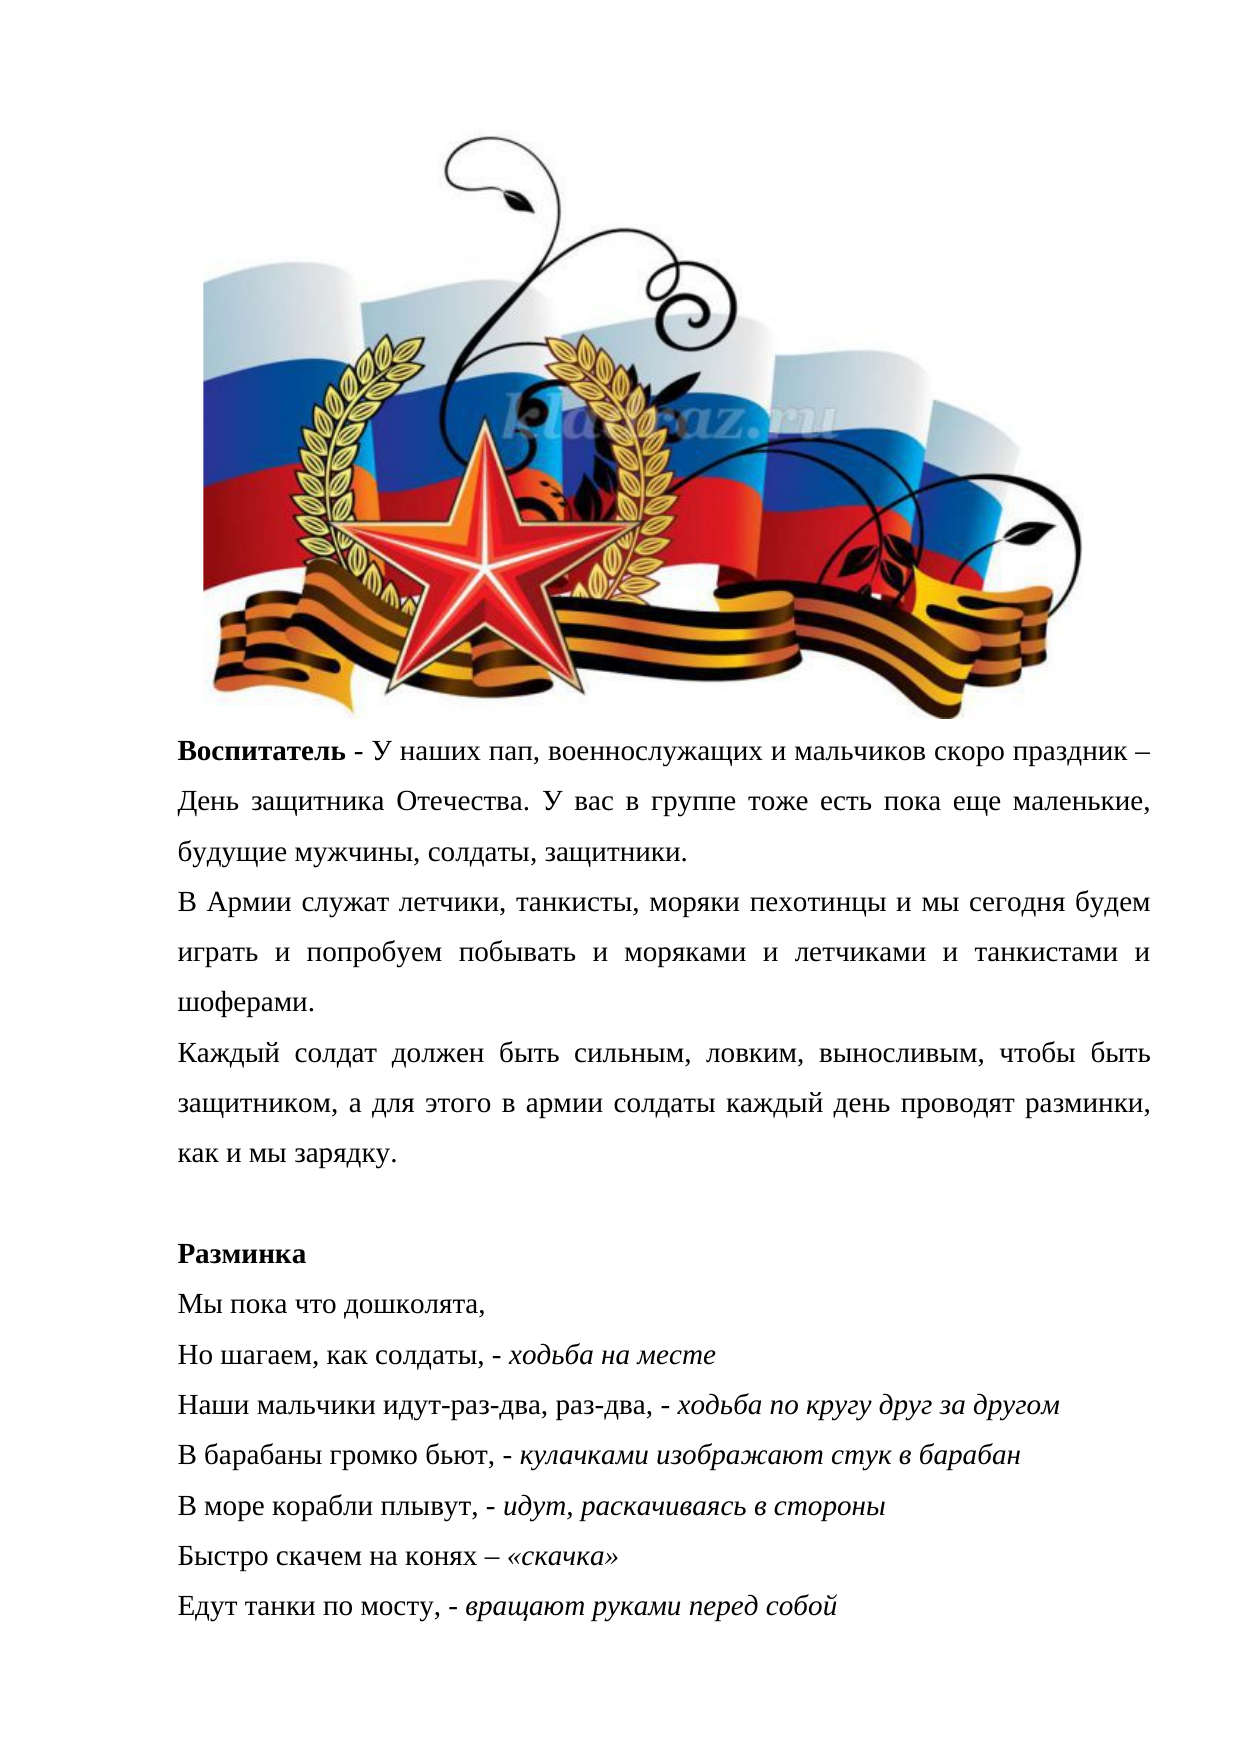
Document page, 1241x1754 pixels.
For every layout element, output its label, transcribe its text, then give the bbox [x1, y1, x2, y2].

text Мы пока что дошколята, [177, 1286, 1152, 1320]
text Каждый солдат должен быть сильным, ловким, выносливым, чтобы быть защитником, а для этого в армии солдаты каждый день проводят разминки, как и мы зарядку. [177, 1035, 1152, 1169]
text В море корабли плывут, - идут, раскачиваясь в стороны [177, 1488, 1152, 1521]
text Воспитатель - У наших пап, военнослужащих и мальчиков скоро праздник – День защитника Отечества. У вас в группе тоже есть пока еще маленькие, будущие мужчины, солдаты, защитники. [177, 733, 1152, 867]
text Наши мальчики идут-раз-два, раз-два, - ходьба по кругу друг за другом [177, 1387, 1152, 1421]
text Быстро скачем на конях – «скачка» [177, 1538, 1152, 1572]
text Но шагаем, как солдаты, - ходьба на месте [177, 1337, 1152, 1370]
picture [203, 118, 1126, 719]
text В Армии служат летчики, танкисты, моряки пехотинцы и мы сегодня будем играть и попробуем побывать и моряками и летчиками и танкистами и шоферами. [177, 884, 1152, 1018]
text Разминка [177, 1236, 1152, 1270]
text В барабаны громко бьют, - кулачками изображают стук в барабан [177, 1437, 1152, 1471]
text Едут танки по мосту, - вращают руками перед собой [177, 1588, 1152, 1622]
